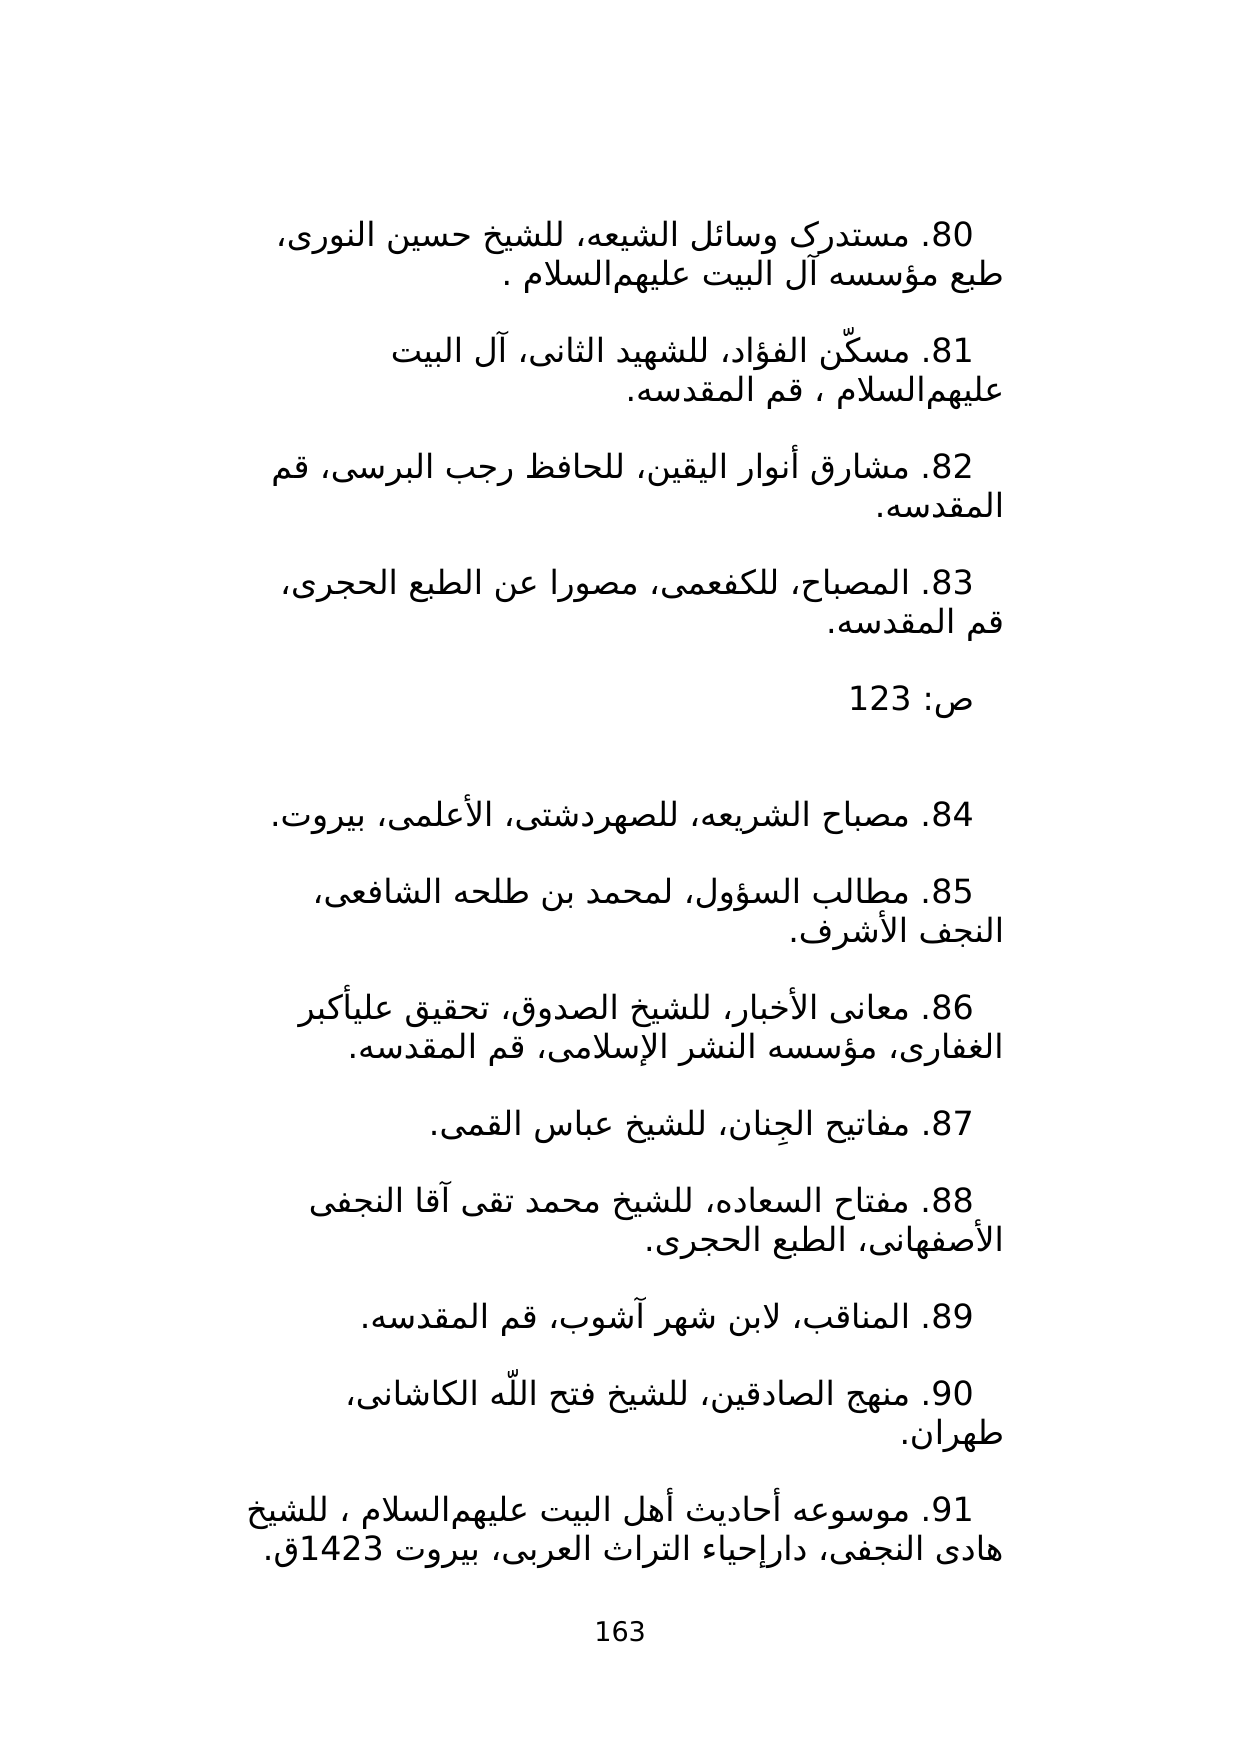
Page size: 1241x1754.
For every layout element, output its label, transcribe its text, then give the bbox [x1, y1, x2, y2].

text 86. معانی الأخبار، للشیخ الصدوق، تحقیق علیأکبر الغفاری، مؤسسه النشر الإسلامی، قم المقدسه. [236, 988, 1004, 1066]
text 89. المناقب، لابن شهر آشوب، قم المقدسه. [236, 1298, 1004, 1337]
text 87. مفاتیح الجِنان، للشیخ عباس القمی. [236, 1104, 1004, 1143]
text 85. مطالب السؤول، لمحمد بن طلحه الشافعی، النجف الأشرف. [236, 872, 1004, 950]
text ص: 123 [236, 680, 1004, 718]
text 90. منهج الصادقین، للشیخ فتح اللّه الکاشانی، طهران. [236, 1375, 1004, 1453]
text 83. المصباح، للکفعمی، مصورا عن الطبع الحجری، قم المقدسه. [236, 564, 1004, 641]
text 84. مصباح الشریعه، للصهردشتی، الأعلمی، بیروت. [236, 795, 1004, 834]
text 82. مشارق أنوار الیقین، للحافظ رجب البرسی، قم المقدسه. [236, 448, 1004, 525]
text 88. مفتاح السعاده، للشیخ محمد تقی آقا النجفی الأصفهانی، الطبع الحجری. [236, 1182, 1004, 1259]
text 81. مسکّن الفؤاد، للشهید الثانی، آل البیت عليهم‌السلام ، قم المقدسه. [236, 332, 1004, 409]
text 80. مستدرک وسائل الشیعه، للشیخ حسین النوری، طبع مؤسسه آل البیت عليهم‌السلام . [236, 216, 1004, 293]
text 91. موسوعه أحادیث أهل البیت عليهم‌السلام ، للشیخ هادی النجفی، دارإحیاء التراث العربی، بیروت 1423ق. [236, 1491, 1004, 1569]
